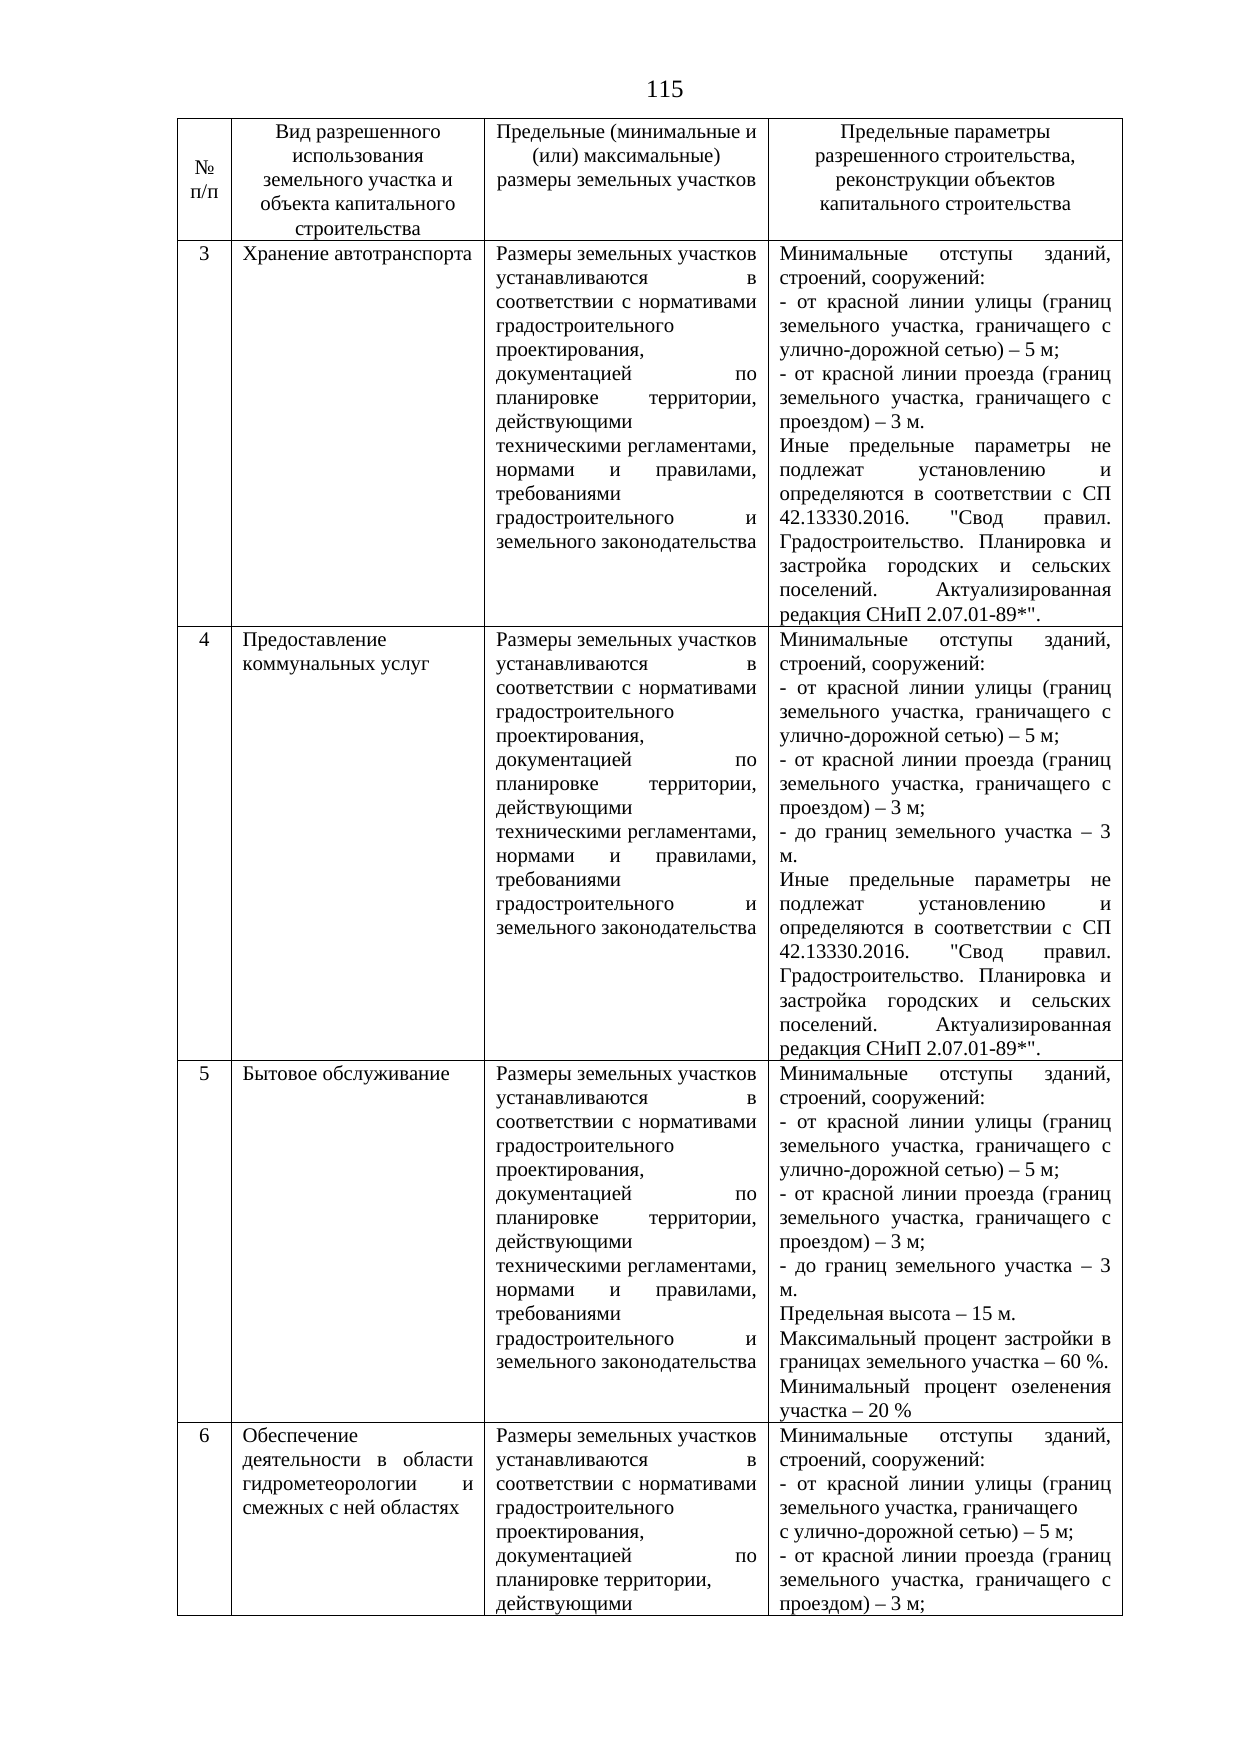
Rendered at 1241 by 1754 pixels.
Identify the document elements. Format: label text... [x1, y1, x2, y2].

table_header Вид разрешенного использования земельного участка и объекта капитального строительства [232, 119, 484, 239]
table_header Предельные параметры разрешенного строительства, реконструкции объектов капитального строительства [769, 119, 1122, 239]
table_cell 3 [178, 241, 231, 626]
table_cell Предоставление коммунальных услуг [232, 627, 484, 1060]
table_cell 5 [178, 1061, 231, 1422]
table_cell 4 [178, 627, 231, 1060]
table_header № п/п [178, 119, 231, 239]
table_cell Бытовое обслуживание [232, 1061, 484, 1422]
table_cell Обеспечение деятельности в области гидрометеорологии и смежных с ней областях [232, 1423, 484, 1615]
table_cell Минимальные отступы зданий, строений, сооружений: - от красной линии улицы (границ земельного участка, граничащего с улично-дорожной сетью) – 5 м; - от красной линии проезда (границ земельного участка, граничащего с проездом) – ; - до границ земельного участка – 3 м. Иные предельные параметры не подлежат установлению и определяются в соответствии с СП 42.13330.2016. "Свод правил. Градостроительство. Планировка и застройка городских и сельских поселений. Актуализированная редакция СНиП 2.07.01-89*". [769, 627, 1122, 1060]
table_cell 6 [178, 1423, 231, 1615]
table_header Предельные (минимальные и (или) максимальные) размеры земельных участков [485, 119, 768, 239]
table_cell Хранение автотранспорта [232, 241, 484, 626]
